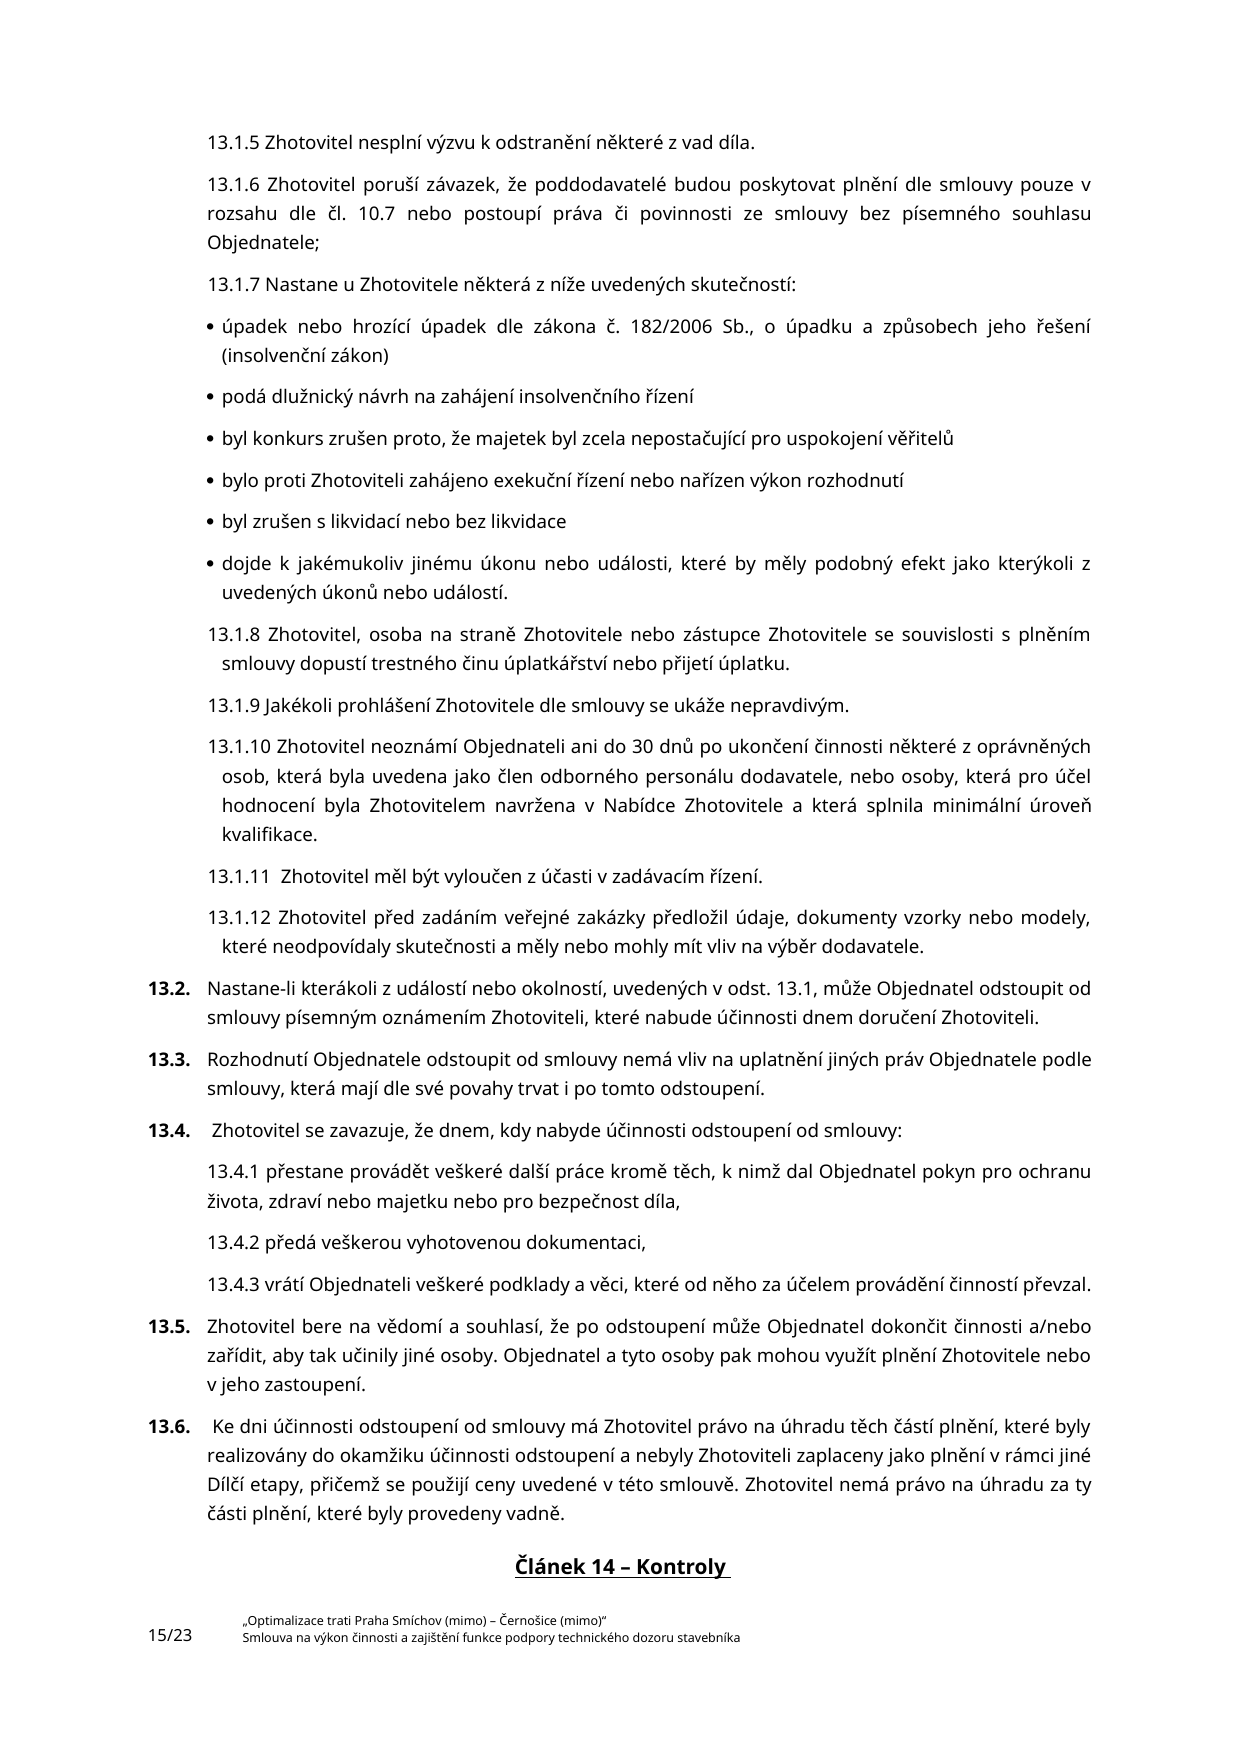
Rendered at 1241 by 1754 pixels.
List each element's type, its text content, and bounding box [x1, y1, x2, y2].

text 13.1.12 Zhotovitel před zadáním veřejné zakázky předložil údaje, dokumenty vzorky nebo modely, které neodpovídaly skutečnosti a měly nebo mohly mít vliv na výběr dodavatele. [207, 901, 1092, 960]
text 13.4.1 přestane provádět veškeré další práce kromě těch, k nimž dal Objednatel pokyn pro ochranu života, zdraví nebo majetku nebo pro bezpečnost díla, [207, 1156, 1092, 1214]
list byl zrušen s likvidací nebo bez likvidace [207, 506, 1092, 535]
text 13.4.3 vrátí Objednateli veškeré podklady a věci, které od něho za účelem provádění činností převzal. [207, 1268, 1092, 1297]
list podá dlužnický návrh na zahájení insolvenčního řízení [207, 381, 1092, 410]
text 13.5. Zhotovitel bere na vědomí a souhlasí, že po odstoupení může Objednatel dokončit činnosti a/nebo zařídit, aby tak učinily jiné osoby. Objednatel a tyto osoby pak mohou využít plnění Zhotovitele nebo v jeho zastoupení. [148, 1310, 1092, 1397]
text 13.1.11 Zhotovitel měl být vyloučen z účasti v zadávacím řízení. [207, 860, 1092, 889]
subtitle Článek 14 – Kontroly [148, 1551, 1092, 1581]
list bylo proti Zhotoviteli zahájeno exekuční řízení nebo nařízen výkon rozhodnutí [207, 464, 1092, 493]
list dojde k jakémukoliv jinému úkonu nebo události, které by měly podobný efekt jako kterýkoli z uvedených úkonů nebo událostí. [207, 547, 1092, 606]
text 13.1.8 Zhotovitel, osoba na straně Zhotovitele nebo zástupce Zhotovitele se souvislosti s plněním smlouvy dopustí trestného činu úplatkářství nebo přijetí úplatku. [207, 618, 1092, 676]
text 13.6. Ke dni účinnosti odstoupení od smlouvy má Zhotovitel právo na úhradu těch částí plnění, které byly realizovány do okamžiku účinnosti odstoupení a nebyly Zhotoviteli zaplaceny jako plnění v rámci jiné Dílčí etapy, přičemž se použijí ceny uvedené v této smlouvě. Zhotovitel nemá právo na úhradu za ty části plnění, které byly provedeny vadně. [148, 1410, 1092, 1526]
list úpadek nebo hrozící úpadek dle zákona č. 182/2006 Sb., o úpadku a způsobech jeho řešení (insolvenční zákon) [207, 310, 1092, 368]
text 13.1.5 Zhotovitel nesplní výzvu k odstranění některé z vad díla. [207, 126, 1092, 156]
text 13.1.7 Nastane u Zhotovitele některá z níže uvedených skutečností: [207, 268, 1092, 297]
text 13.4.2 předá veškerou vyhotovenou dokumentaci, [207, 1226, 1092, 1256]
text 13.3. Rozhodnutí Objednatele odstoupit od smlouvy nemá vliv na uplatnění jiných práv Objednatele podle smlouvy, která mají dle své povahy trvat i po tomto odstoupení. [148, 1043, 1092, 1101]
text 13.1.6 Zhotovitel poruší závazek, že poddodavatelé budou poskytovat plnění dle smlouvy pouze v rozsahu dle čl. 10.7 nebo postoupí práva či povinnosti ze smlouvy bez písemného souhlasu Objednatele; [207, 168, 1092, 256]
list byl konkurs zrušen proto, že majetek byl zcela nepostačující pro uspokojení věřitelů [207, 422, 1092, 451]
text 13.1.9 Jakékoli prohlášení Zhotovitele dle smlouvy se ukáže nepravdivým. [207, 689, 1092, 718]
text 13.4. Zhotovitel se zavazuje, že dnem, kdy nabyde účinnosti odstoupení od smlouvy: [148, 1114, 1092, 1143]
text 13.2. Nastane-li kterákoli z událostí nebo okolností, uvedených v odst. 13.1, může Objednatel odstoupit od smlouvy písemným oznámením Zhotoviteli, které nabude účinnosti dnem doručení Zhotoviteli. [148, 972, 1092, 1031]
text 13.1.10 Zhotovitel neoznámí Objednateli ani do 30 dnů po ukončení činnosti některé z oprávněných osob, která byla uvedena jako člen odborného personálu dodavatele, nebo osoby, která pro účel hodnocení byla Zhotovitelem navržena v Nabídce Zhotovitele a která splnila minimální úroveň kvalifikace. [207, 731, 1092, 847]
